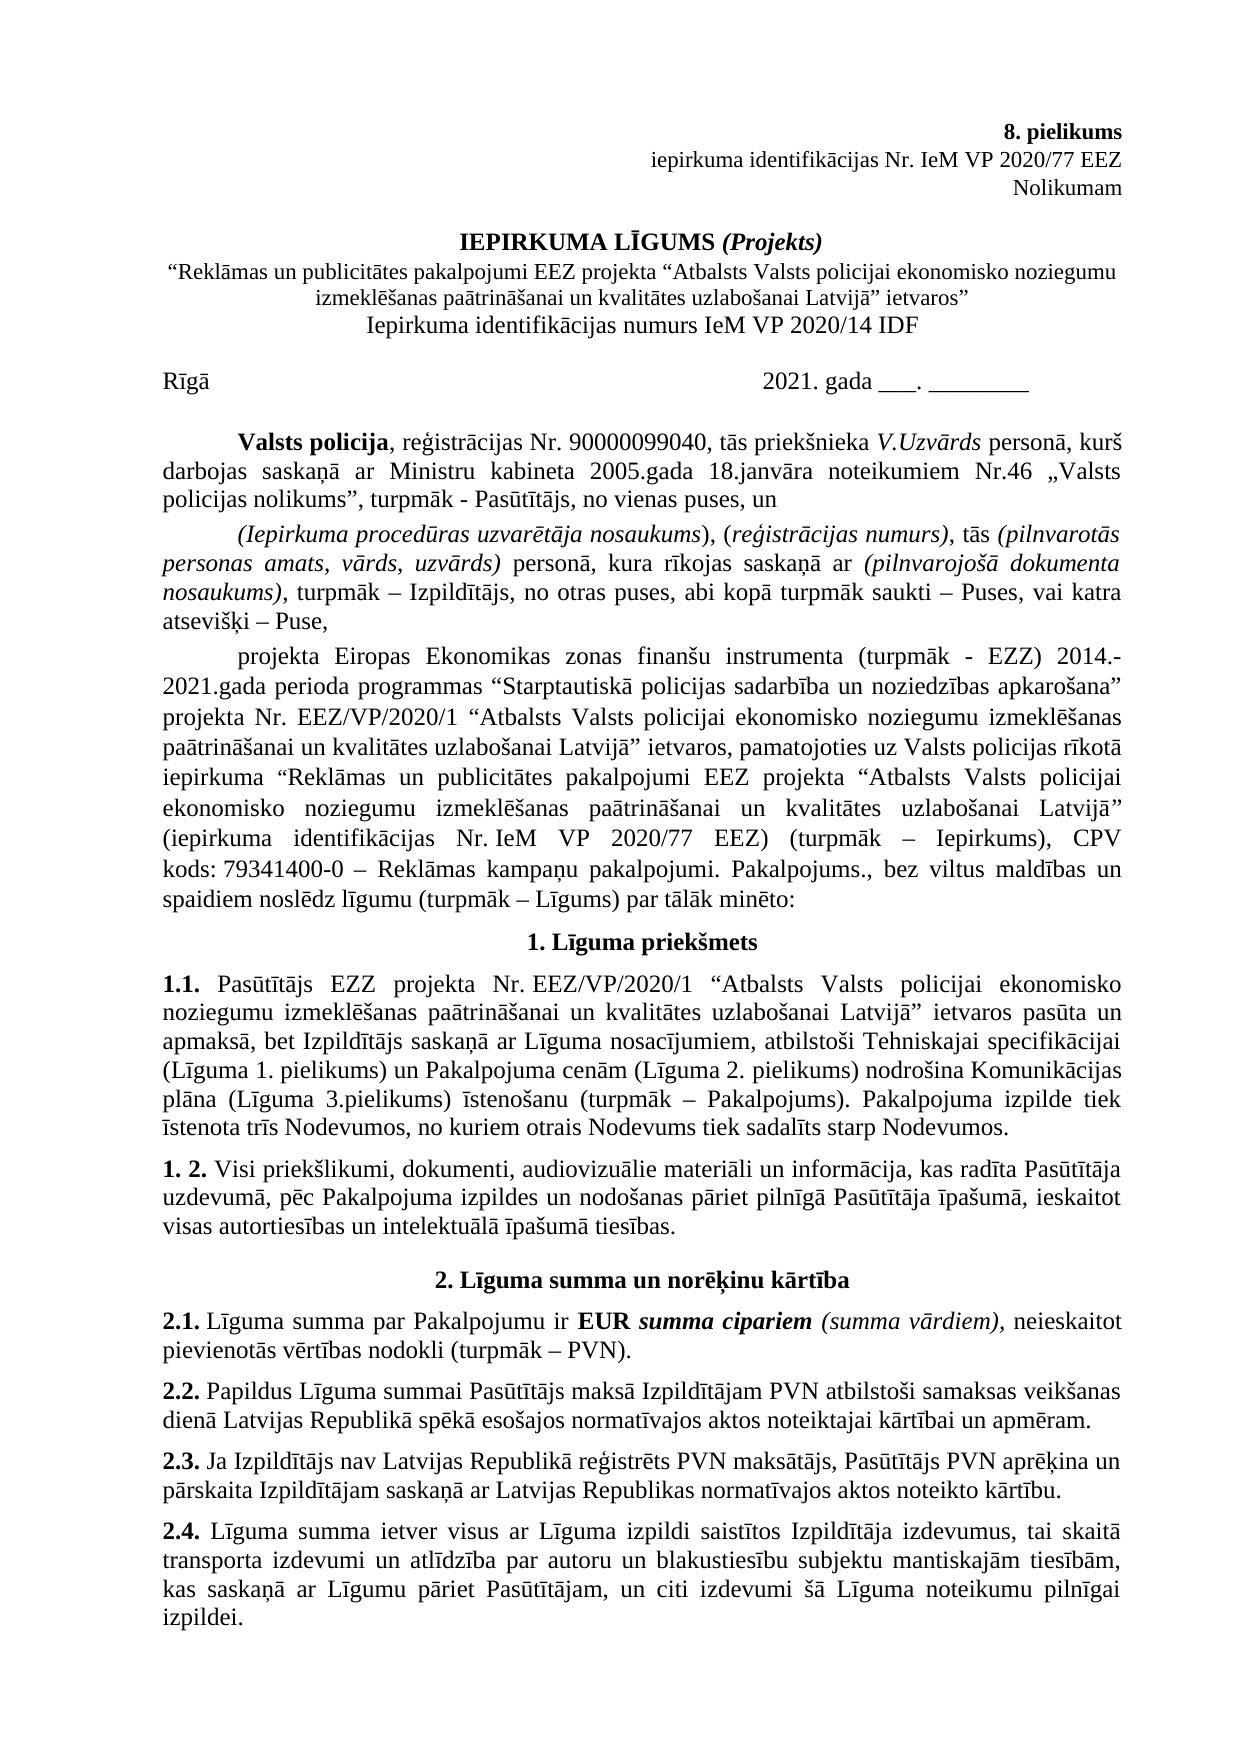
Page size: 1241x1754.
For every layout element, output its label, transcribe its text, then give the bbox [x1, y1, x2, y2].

text 1.1. Pasūtītājs EZZ projekta Nr. EEZ/VP/2020/1 “Atbalsts Valsts policijai ekonomisko noziegumu izmeklēšanas paātrināšanai un kvalitātes uzlabošanai Latvijā” ietvaros pasūta un apmaksā, bet Izpildītājs saskaņā ar Līguma nosacījumiem, atbilstoši Tehniskajai specifikācijai (Līguma 1. pielikums) un Pakalpojuma cenām (Līguma 2. pielikums) nodrošina Komunikācijas plāna (Līguma 3.pielikums) īstenošanu (turpmāk – Pakalpojums). Pakalpojuma izpilde tiek īstenota trīs Nodevumos, no kuriem otrais Nodevums tiek sadalīts starp Nodevumos. [162, 969, 1122, 1141]
text projekta Eiropas Ekonomikas zonas finanšu instrumenta (turpmāk - EZZ) 2014.-2021.gada perioda programmas “Starptautiskā policijas sadarbība un noziedzības apkarošana” projekta Nr. EEZ/VP/2020/1 “Atbalsts Valsts policijai ekonomisko noziegumu izmeklēšanas paātrināšanai un kvalitātes uzlabošanai Latvijā” ietvaros, pamatojoties uz Valsts policijas rīkotā iepirkuma “Reklāmas un publicitātes pakalpojumi EEZ projekta “Atbalsts Valsts policijai ekonomisko noziegumu izmeklēšanas paātrināšanai un kvalitātes uzlabošanai Latvijā” (iepirkuma identifikācijas Nr. IeM VP 2020/77 EEZ) (turpmāk – Iepirkums), CPV kods: 79341400-0 – Reklāmas kampaņu pakalpojumi. Pakalpojums., bez viltus maldības un spaidiem noslēdz līgumu (turpmāk – Līgums) par tālāk minēto: [162, 641, 1122, 913]
text Nolikumam [162, 174, 1122, 200]
text 2.2. Papildus Līguma summai Pasūtītājs maksā Izpildītājam PVN atbilstoši samaksas veikšanas dienā Latvijas Republikā spēkā esošajos normatīvajos aktos noteiktajai kārtībai un apmēram. [162, 1376, 1122, 1434]
text 1. 2. Visi priekšlikumi, dokumenti, audiovizuālie materiāli un informācija, kas radīta Pasūtītāja uzdevumā, pēc Pakalpojuma izpildes un nodošanas pāriet pilnīgā Pasūtītāja īpašumā, ieskaitot visas autortiesības un intelektuālā īpašumā tiesības. [162, 1154, 1122, 1240]
text 2. Līguma summa un norēķinu kārtība [162, 1265, 1122, 1294]
text Rīgā 2021. gada ___. ________ [162, 366, 1122, 395]
text iepirkuma identifikācijas Nr. IeM VP 2020/77 EEZ [162, 146, 1122, 172]
text (Iepirkuma procedūras uzvarētāja nosaukums), (reģistrācijas numurs), tās (pilnvarotās personas amats, vārds, uzvārds) personā, kura rīkojas saskaņā ar (pilnvarojošā dokumenta nosaukums), turpmāk – Izpildītājs, no otras puses, abi kopā turpmāk saukti – Puses, vai katra atsevišķi – Puse, [162, 519, 1122, 634]
text “Reklāmas un publicitātes pakalpojumi EEZ projekta “Atbalsts Valsts policijai ekonomisko noziegumu izmeklēšanas paātrināšanai un kvalitātes uzlabošanai Latvijā” ietvaros” [162, 258, 1122, 310]
text Iepirkuma identifikācijas numurs IeM VP 2020/14 IDF [162, 310, 1122, 339]
text 2.1. Līguma summa par Pakalpojumu ir EUR summa cipariem (summa vārdiem), neieskaitot pievienotās vērtības nodokli (turpmāk – PVN). [162, 1306, 1122, 1364]
text Valsts policija, reģistrācijas Nr. 90000099040, tās priekšnieka V.Uzvārds personā, kurš darbojas saskaņā ar Ministru kabineta 2005.gada 18.janvāra noteikumiem Nr.46 „Valsts policijas nolikums”, turpmāk - Pasūtītājs, no vienas puses, un [162, 427, 1122, 513]
text 1. Līguma priekšmets [162, 927, 1122, 956]
text IEPIRKUMA LĪGUMS (Projekts) [162, 227, 1122, 256]
text 8. pielikums [162, 118, 1122, 144]
text 2.4. Līguma summa ietver visus ar Līguma izpildi saistītos Izpildītāja izdevumus, tai skaitā transporta izdevumi un atlīdzība par autoru un blakustiesību subjektu mantiskajām tiesībām, kas saskaņā ar Līgumu pāriet Pasūtītājam, un citi izdevumi šā Līguma noteikumu pilnīgai izpildei. [162, 1516, 1122, 1631]
text 2.3. Ja Izpildītājs nav Latvijas Republikā reģistrēts PVN maksātājs, Pasūtītājs PVN aprēķina un pārskaita Izpildītājam saskaņā ar Latvijas Republikas normatīvajos aktos noteikto kārtību. [162, 1446, 1122, 1504]
